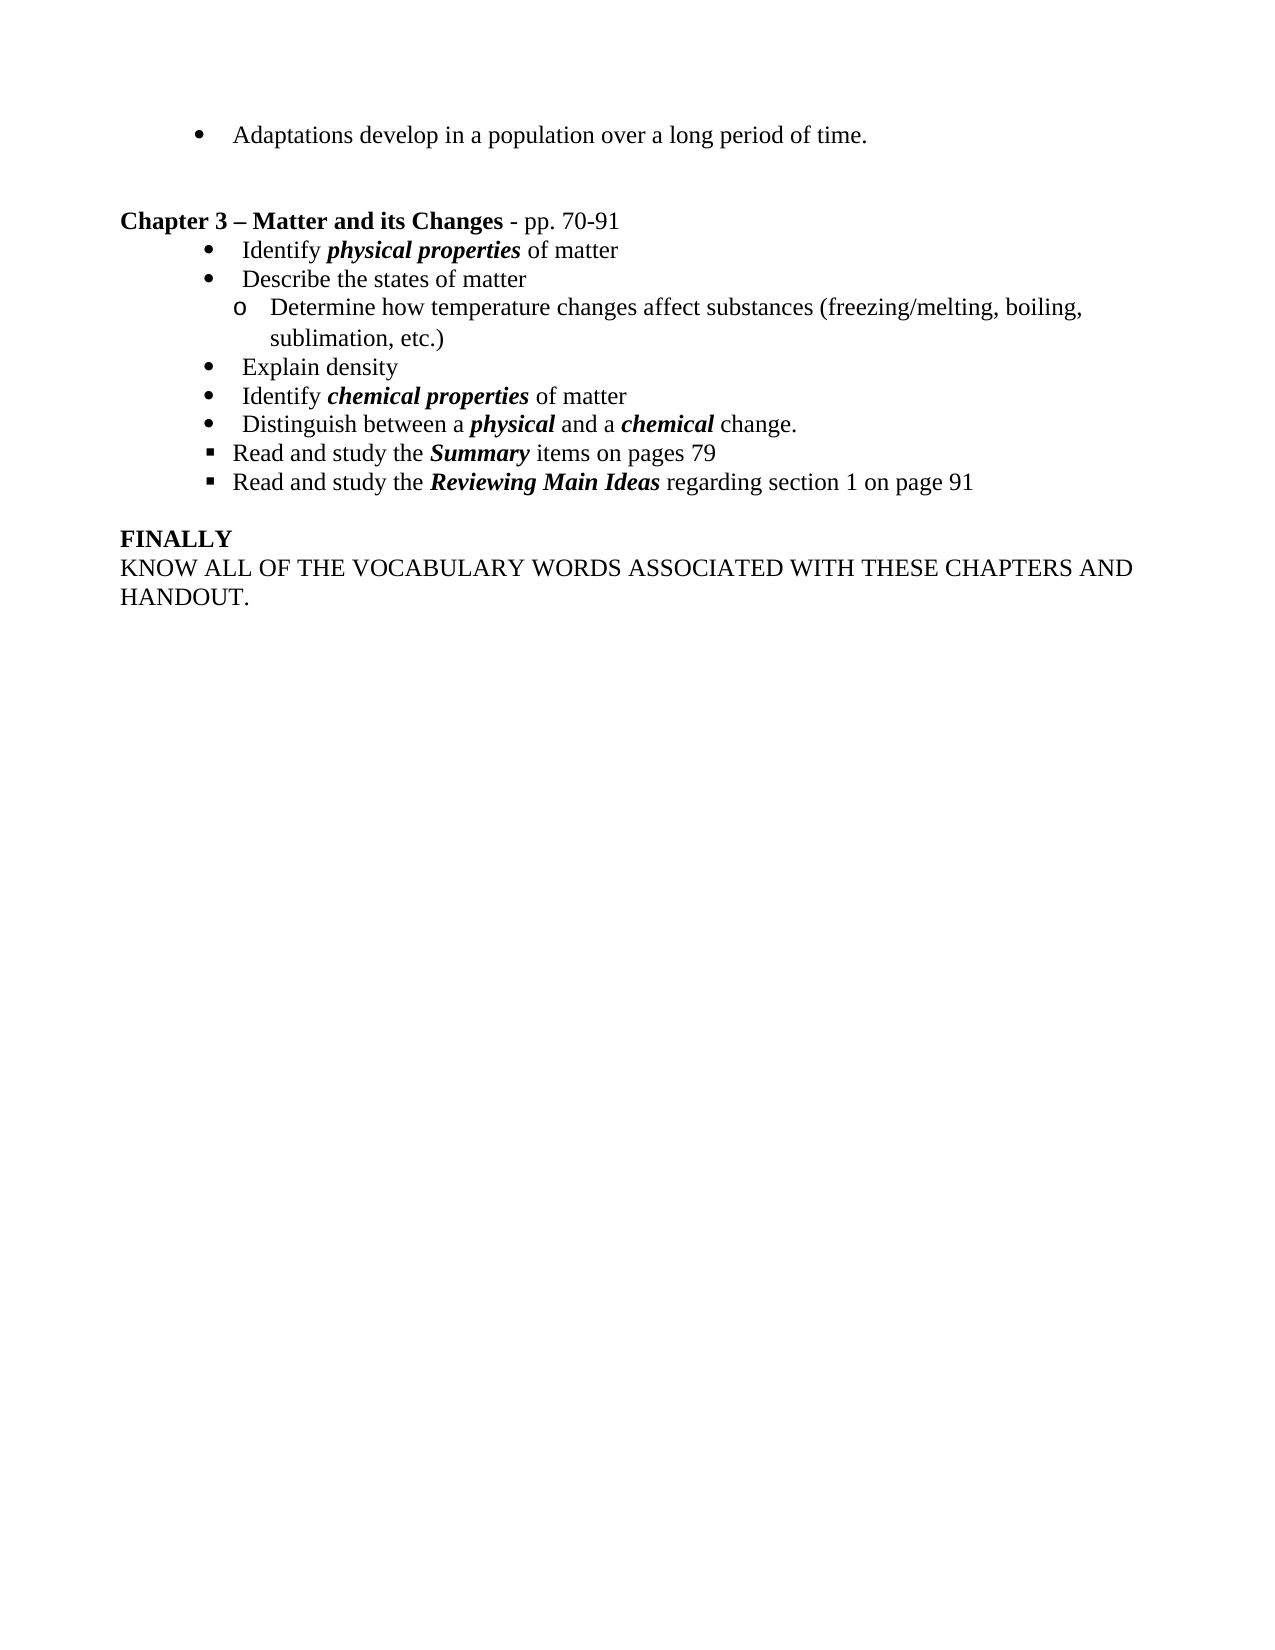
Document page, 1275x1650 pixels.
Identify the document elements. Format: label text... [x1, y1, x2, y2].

list Read and study the Reviewing Main Ideas regarding section 1 on page 91 [204, 467, 1155, 496]
text Chapter 3 – Matter and its Changes - pp. 70-91 [120, 206, 1155, 235]
list Read and study the Summary items on pages 79 [204, 438, 1155, 467]
list Determine how temperature changes affect substances (freezing/melting, boiling, sublimation, etc.) [232, 292, 1155, 352]
list Identify physical properties of matter [204, 235, 1155, 264]
text FINALLY [120, 524, 1155, 553]
list Distinguish between a physical and a chemical change. [204, 409, 1155, 438]
list Describe the states of matter [204, 264, 1155, 292]
list Explain density [204, 352, 1155, 381]
list Identify chemical properties of matter [204, 381, 1155, 409]
list Adaptations develop in a population over a long period of time. [195, 120, 1155, 149]
text KNOW ALL OF THE VOCABULARY WORDS ASSOCIATED WITH THESE CHAPTERS AND HANDOUT. [120, 553, 1155, 611]
